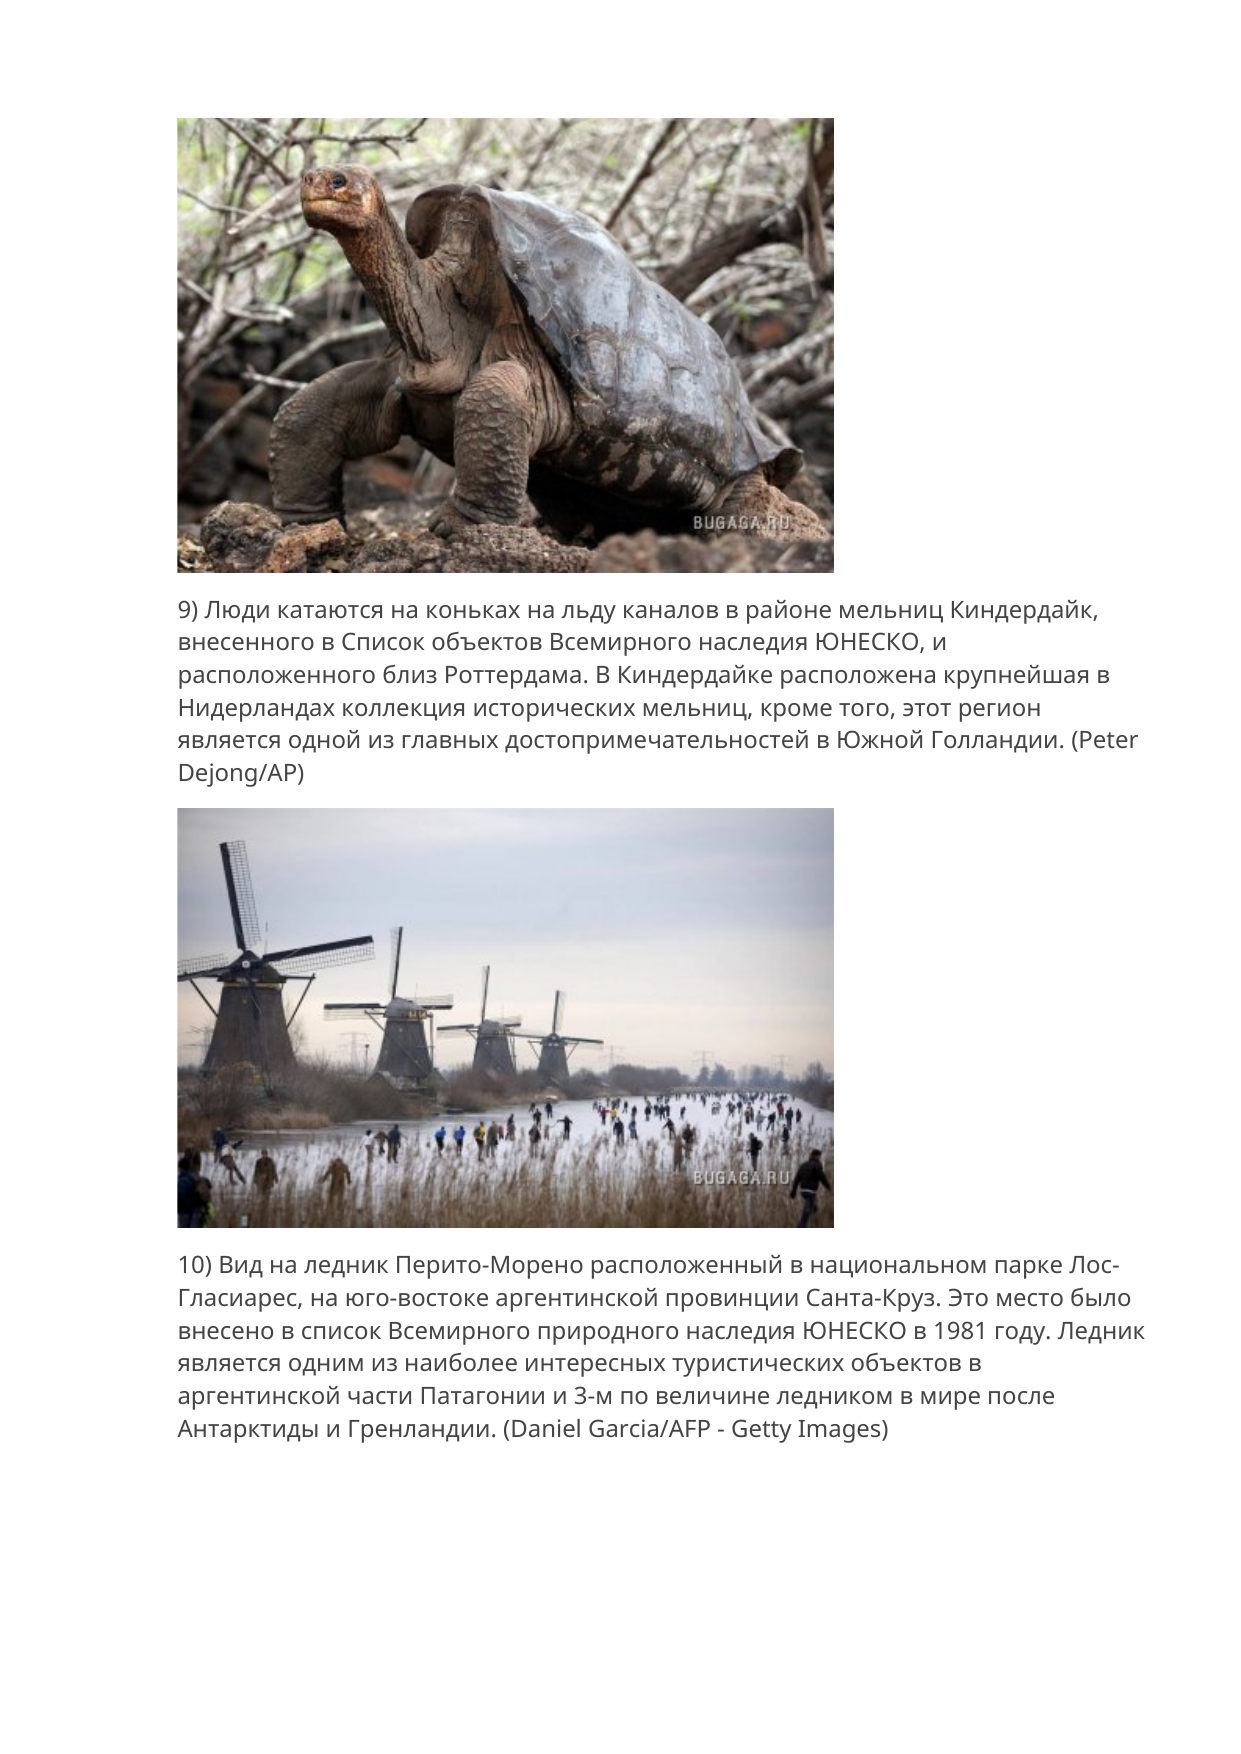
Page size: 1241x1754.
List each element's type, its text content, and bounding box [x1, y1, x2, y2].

text 10) Вид на ледник Перито-Морено расположенный в национальном парке Лос-Гласиарес, на юго-востоке аргентинской провинции Санта-Круз. Это место было внесено в список Всемирного природного наследия ЮНЕСКО в 1981 году. Ледник является одним из наиболее интересных туристических объектов в аргентинской части Патагонии и 3-м по величине ледником в мире после Антарктиды и Гренландии. (Daniel Garcia/AFP - Getty Images) [177, 1248, 1152, 1444]
picture [177, 808, 834, 1228]
text 9) Люди катаются на коньках на льду каналов в районе мельниц Киндердайк, внесенного в Список объектов Всемирного наследия ЮНЕСКО, и расположенного близ Роттердама. В Киндердайке расположена крупнейшая в Нидерландах коллекция исторических мельниц, кроме того, этот регион является одной из главных достопримечательностей в Южной Голландии. (Peter Dejong/AP) [177, 592, 1152, 788]
picture [177, 118, 834, 573]
